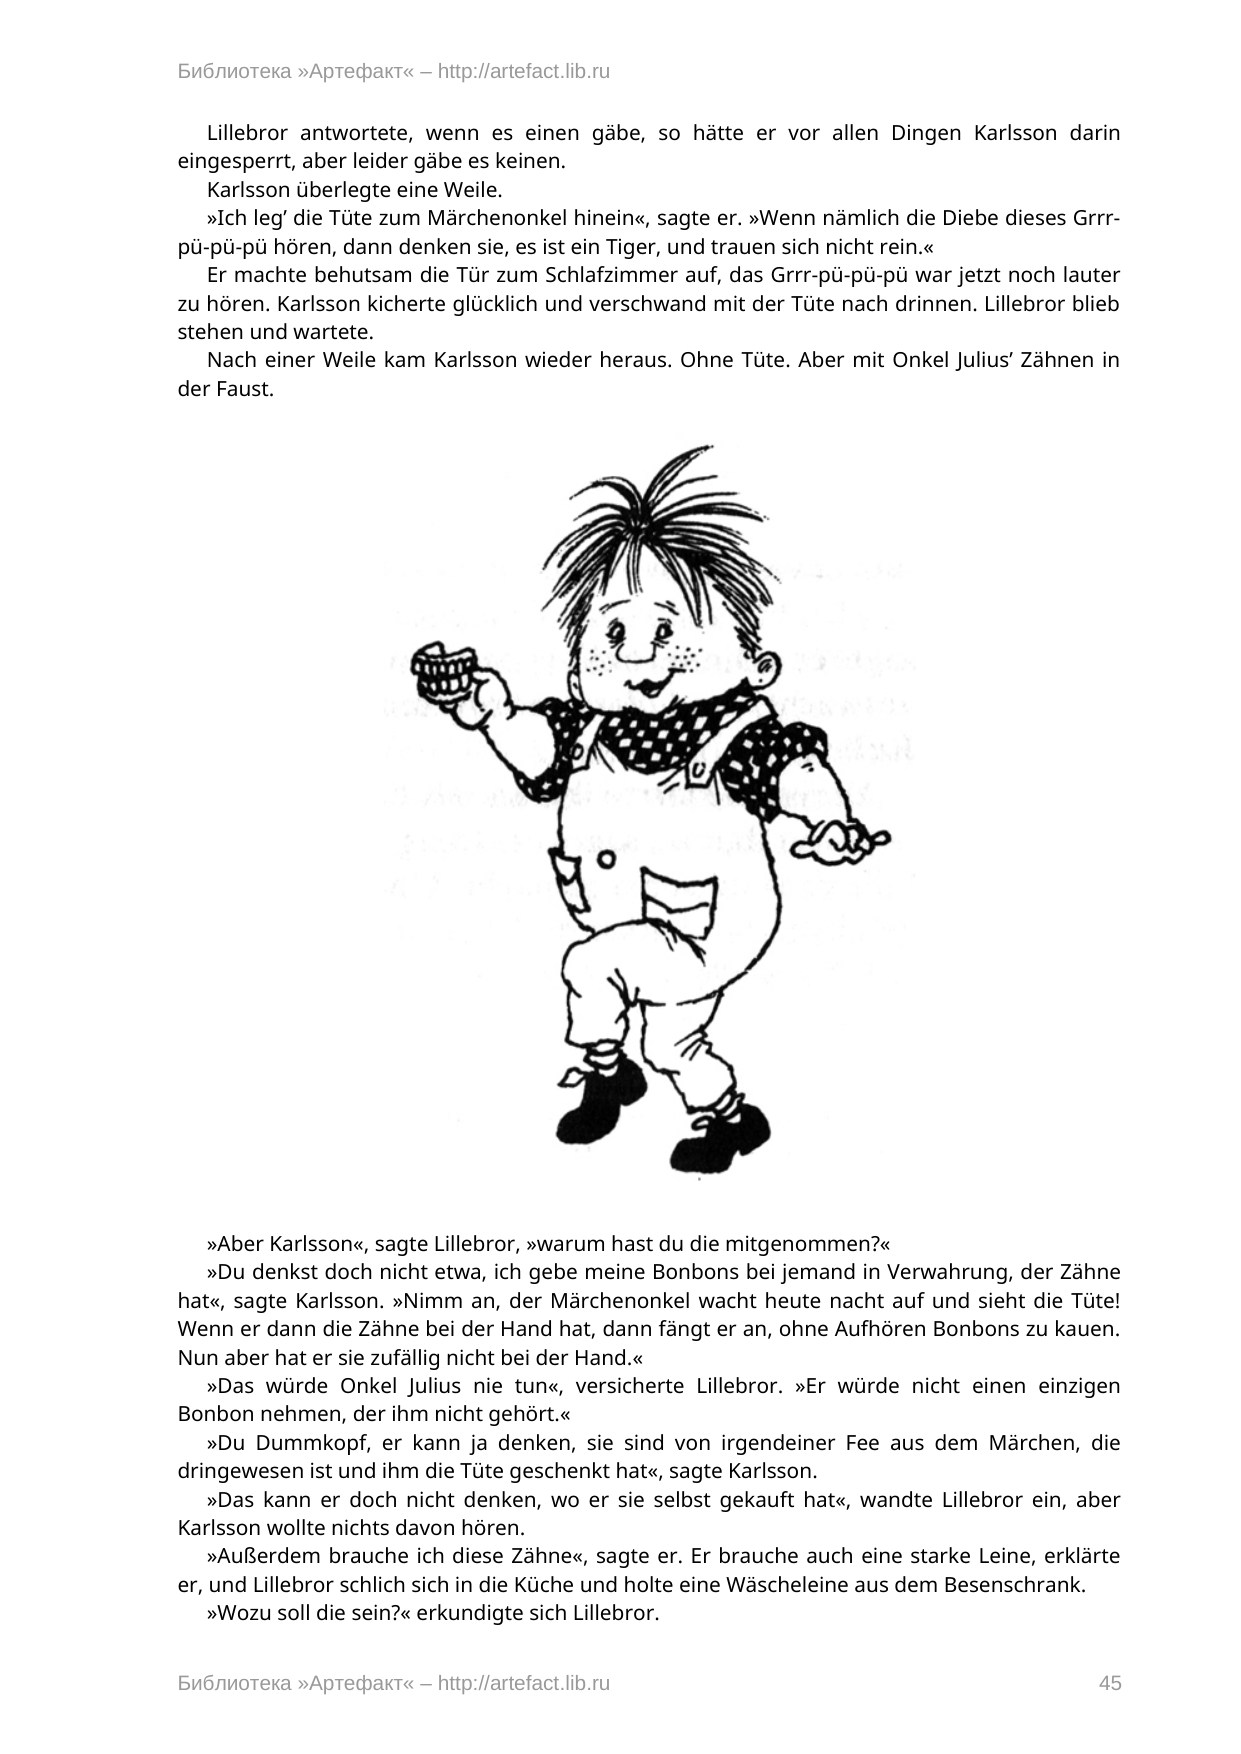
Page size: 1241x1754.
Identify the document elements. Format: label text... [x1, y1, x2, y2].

text »Außerdem brauche ich diese Zähne«, sagte er. Er brauche auch eine starke Leine, erklärte er, und Lillebror schlich sich in die Küche und holte eine Wäscheleine aus dem Besenschrank. [177, 1542, 1122, 1598]
text »Aber Karlsson«, sagte Lillebror, »warum hast du die mitgenommen?« [177, 1229, 1122, 1257]
text »Wozu soll die sein?« erkundigte sich Lillebror. [177, 1598, 1122, 1627]
text Karlsson überlegte eine Weile. [177, 175, 1122, 203]
picture [383, 431, 916, 1201]
text »Das kann er doch nicht denken, wo er sie selbst gekauft hat«, wandte Lillebror ein, aber Karlsson wollte nichts davon hören. [177, 1485, 1122, 1542]
text Lillebror antwortete, wenn es einen gäbe, so hätte er vor allen Dingen Karlsson darin eingesperrt, aber leider gäbe es keinen. [177, 118, 1122, 175]
text Nach einer Weile kam Karlsson wieder heraus. Ohne Tüte. Aber mit Onkel Julius’ Zähnen in der Faust. [177, 346, 1122, 402]
text Er machte behutsam die Tür zum Schlafzimmer auf, das Grrr-pü-pü-pü war jetzt noch lauter zu hören. Karlsson kicherte glücklich und verschwand mit der Tüte nach drinnen. Lillebror blieb stehen und wartete. [177, 260, 1122, 346]
text »Das würde Onkel Julius nie tun«, versicherte Lillebror. »Er würde nicht einen einzigen Bonbon nehmen, der ihm nicht gehört.« [177, 1371, 1122, 1428]
text »Du denkst doch nicht etwa, ich gebe meine Bonbons bei jemand in Verwahrung, der Zähne hat«, sagte Karlsson. »Nimm an, der Märchenonkel wacht heute nacht auf und sieht die Tüte! Wenn er dann die Zähne bei der Hand hat, dann fängt er an, ohne Aufhören Bonbons zu kauen. Nun aber hat er sie zufällig nicht bei der Hand.« [177, 1257, 1122, 1371]
text »Du Dummkopf, er kann ja denken, sie sind von irgendeiner Fee aus dem Märchen, die dringewesen ist und ihm die Tüte geschenkt hat«, sagte Karlsson. [177, 1428, 1122, 1485]
text »Ich leg’ die Tüte zum Märchenonkel hinein«, sagte er. »Wenn nämlich die Diebe dieses Grrr-pü-pü-pü hören, dann denken sie, es ist ein Tiger, und trauen sich nicht rein.« [177, 203, 1122, 260]
